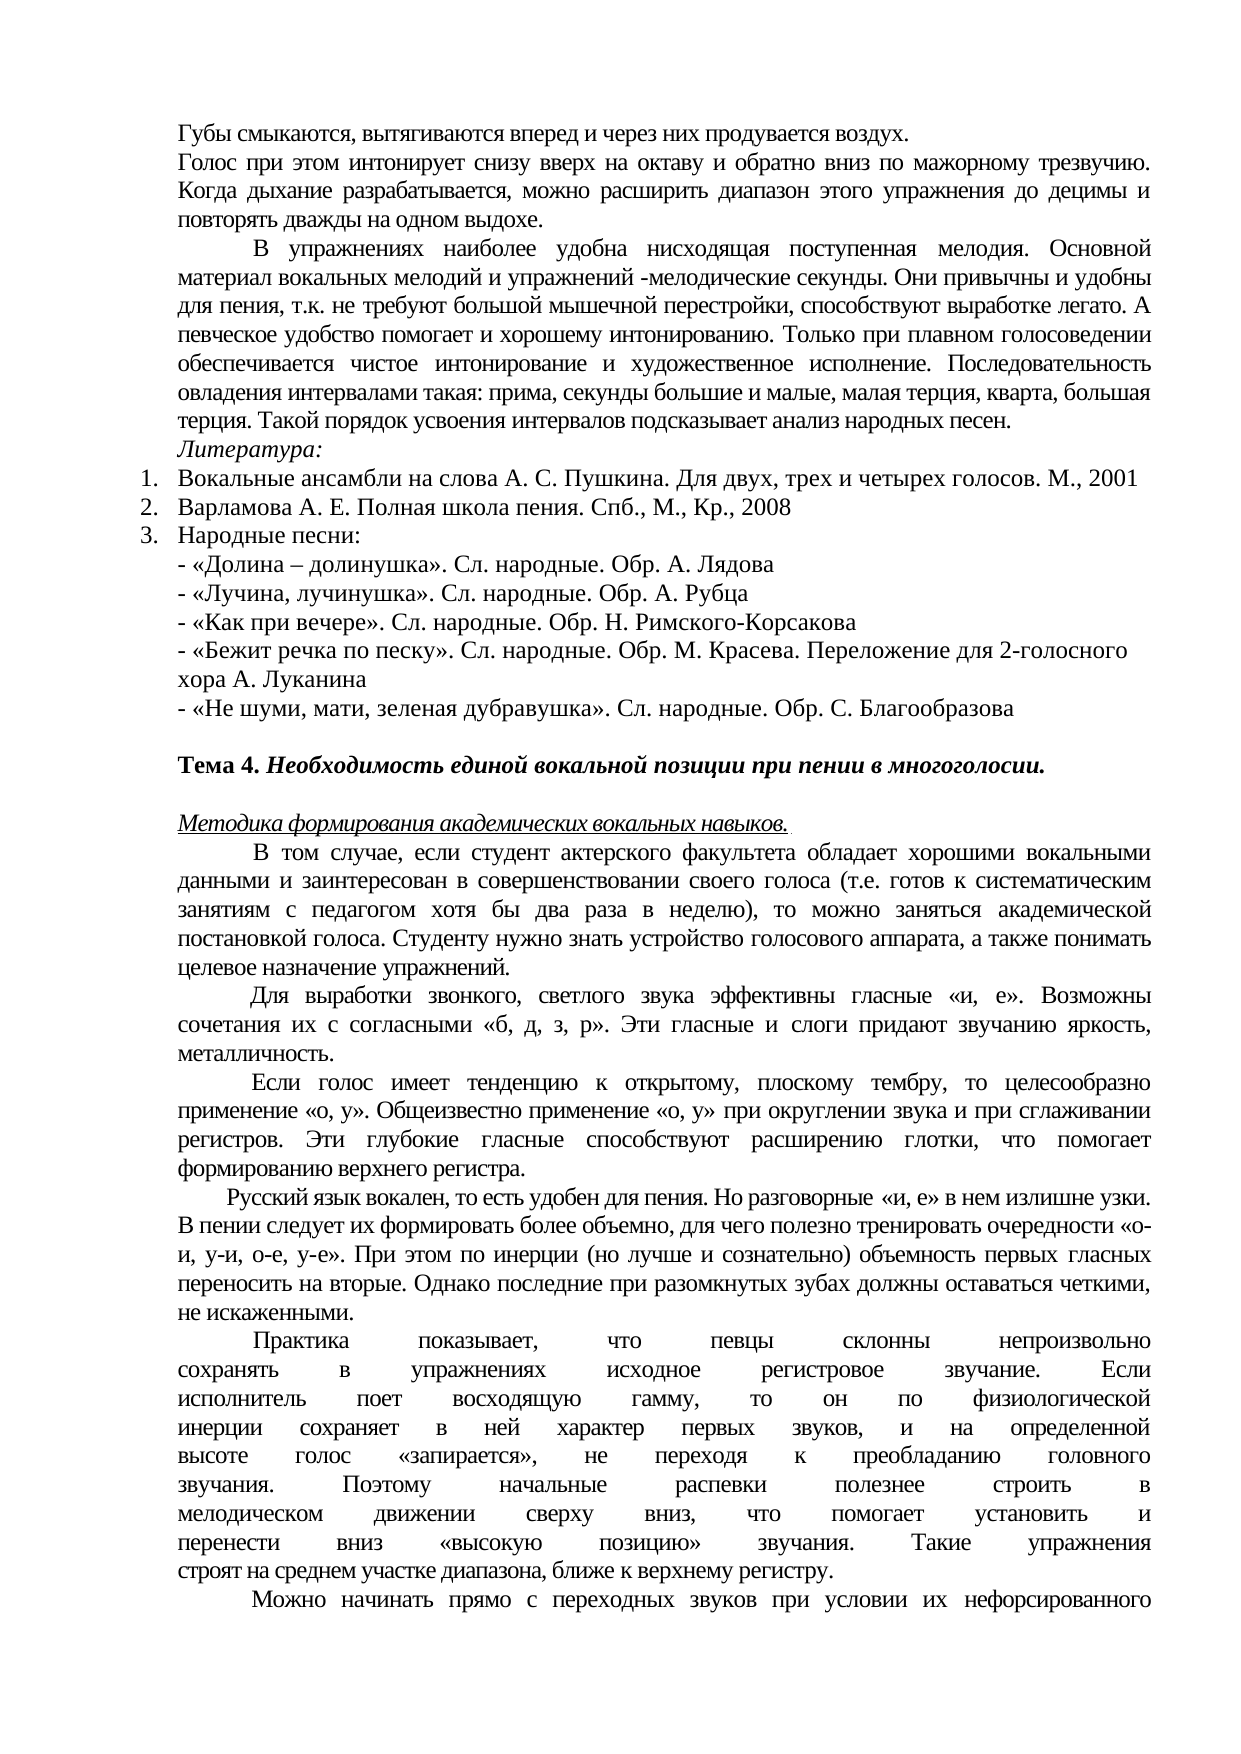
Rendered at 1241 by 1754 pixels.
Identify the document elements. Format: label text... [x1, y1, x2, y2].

text - «Не шуми, мати, зеленая дубравушка». Сл. народные. Обр. С. Благообразова [177, 693, 1152, 722]
text В том случае, если студент актерского факультета обладает хорошими вокальными данными и заинтересован в совершенствовании своего голоса (т.е. готов к систематическим занятиям с педагогом хотя бы два раза в неделю), то можно заняться академической постановкой голоса. Студенту нужно знать устройство голосового аппарата, а также понимать целевое назначение упражнений. [177, 837, 1152, 981]
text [177, 1584, 1152, 1613]
text Русский язык вокален, то есть удобен для пения. Но разговорные «и, е» в нем излишне узки. В пении следует их формировать более объемно, для чего полезно тренировать очередности «о-и, у-и, о-е, у-е». При этом по инерции (но лучше и сознательно) объемность первых гласных переносить на вторые. Однако последние при разомкнутых зубах должны оставаться четкими, не искаженными. [177, 1182, 1152, 1326]
text Практика показывает, что певцы склонны непроизвольно сохранять в упражнениях исходное регистровое звучание. Если исполнитель поет восходящую гамму, то он по физиологической инерции сохраняет в ней характер первых звуков, и на определенной высоте голос «запирается», не переходя к преобладанию головного звучания. Поэтому начальные распевки полезнее строить в мелодическом движении сверху вниз, что помогает установить и перенести вниз «высокую позицию» звучания. Такие упражнения строят на среднем участке диапазона, ближе к верхнему регистру. [177, 1326, 1152, 1584]
text - «Долина – долинушка». Сл. народные. Обр. А. Лядова [177, 549, 1152, 578]
list Народные песни: [140, 521, 1152, 549]
text - «Лучина, лучинушка». Сл. народные. Обр. А. Рубца [177, 578, 1152, 607]
text Тема 4. Необходимость единой вокальной позиции при пении в многоголосии. [177, 751, 1152, 779]
text Голос при этом интонирует снизу вверх на октаву и обратно вниз по мажорному трезвучию. Когда дыхание разрабатывается, можно расширить диапазон этого упражнения до децимы и повторять дважды на одном выдохе. [177, 147, 1152, 233]
text Для выработки звонкого, светлого звука эффективны гласные «и, е». Возможны сочетания их с согласными «б, д, з, р». Эти гласные и слоги придают звучанию яркость, металличность. [177, 981, 1152, 1067]
text Литература: [177, 434, 1152, 463]
text - «Как при вечере». Сл. народные. Обр. Н. Римского-Корсакова [177, 607, 1152, 636]
text - «Бежит речка по песку». Сл. народные. Обр. М. Красева. Переложение для 2-голосного хора А. Луканина [177, 636, 1152, 693]
list Варламова А. Е. Полная школа пения. Спб., М., Кр., 2008 [140, 492, 1152, 521]
text В упражнениях наиболее удобна нисходящая поступенная мелодия. Основной материал вокальных мелодий и упражнений -мелодические секунды. Они привычны и удобны для пения, т.к. не требуют большой мышечной перестройки, способствуют выработке легато. А певческое удобство помогает и хорошему интонированию. Только при плавном голосоведении обеспечивается чистое интонирование и художественное исполнение. Последовательность овладения интервалами такая: прима, секунды большие и малые, малая терция, кварта, большая терция. Такой порядок усвоения интервалов подсказывает анализ народных песен. [177, 233, 1152, 434]
text Методика формирования академических вокальных навыков. [177, 808, 1152, 837]
list Вокальные ансамбли на слова А. С. Пушкина. Для двух, трех и четырех голосов. М., 2001 [140, 463, 1152, 492]
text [177, 118, 1152, 147]
text Если голос имеет тенденцию к открытому, плоскому тембру, то целесообразно применение «о, у». Общеизвестно применение «о, у» при округлении звука и при сглаживании регистров. Эти глубокие гласные способствуют расширению глотки, что помогает формированию верхнего регистра. [177, 1067, 1152, 1182]
